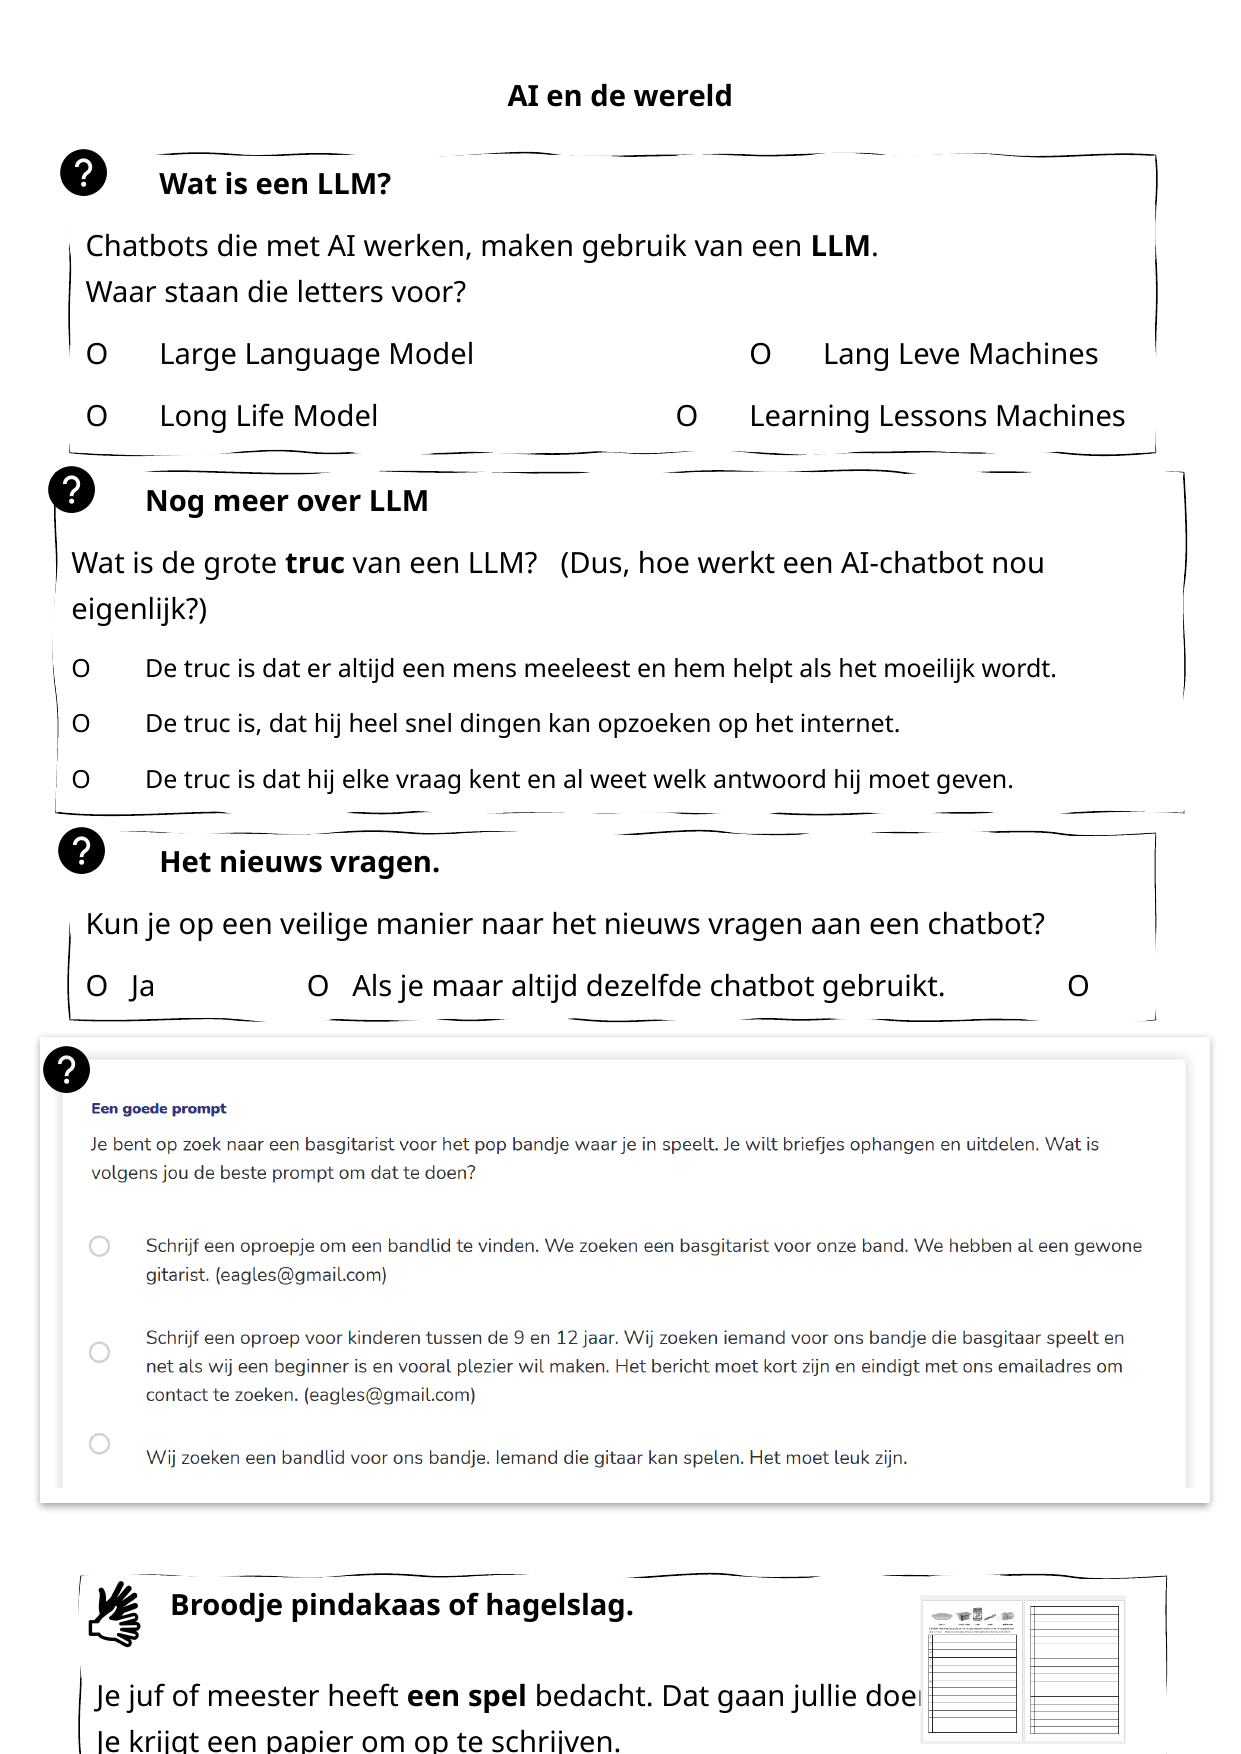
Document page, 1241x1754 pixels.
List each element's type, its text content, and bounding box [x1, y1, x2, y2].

picture [42, 461, 100, 519]
text AI en de wereld [75, 75, 1165, 115]
picture [75, 1575, 154, 1654]
picture [54, 143, 113, 202]
picture [52, 821, 110, 880]
picture [920, 1595, 1126, 1744]
picture [37, 1040, 1195, 1488]
